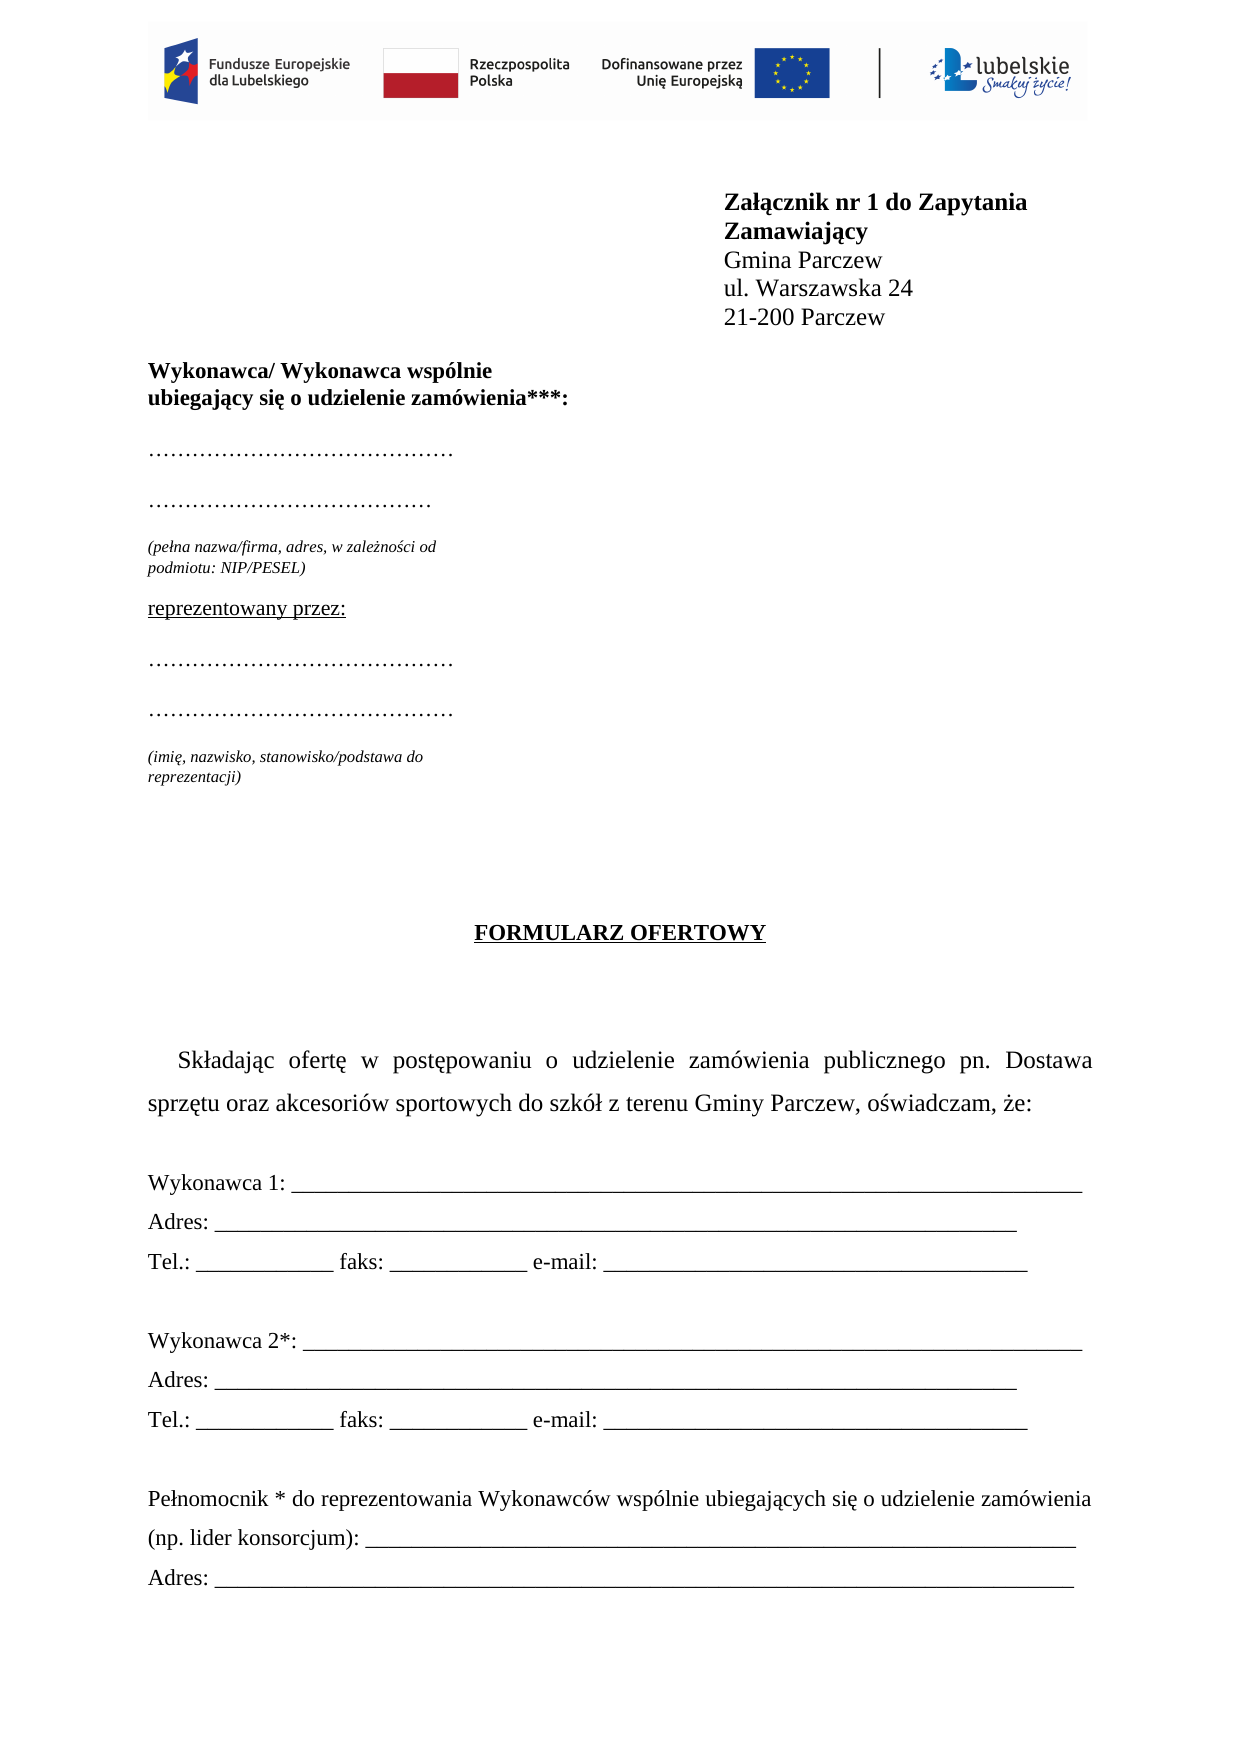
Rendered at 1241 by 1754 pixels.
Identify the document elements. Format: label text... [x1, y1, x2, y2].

text FORMULARZ OFERTOWY [148, 919, 1093, 988]
text (imię, nazwisko, stanowisko/podstawa do reprezentacji) [148, 746, 472, 786]
text Załącznik nr 1 do Zapytania [723, 187, 1093, 216]
text Adres: ______________________________________________________________________ [148, 1366, 1093, 1392]
text ………………………………………………………………………… [148, 646, 472, 721]
text Zamawiający [723, 216, 1093, 245]
text Adres: ___________________________________________________________________________ [148, 1563, 1093, 1590]
text ubiegający się o udzielenie zamówienia***: [148, 384, 1093, 410]
text Pełnomocnik * do reprezentowania Wykonawców wspólnie ubiegających się o udzielenie zamówienia (np. lider konsorcjum): ______________________________________________________________ [148, 1484, 1093, 1550]
text Gmina Parczew [723, 245, 1093, 273]
text Wykonawca 2*: ____________________________________________________________________ [148, 1327, 1093, 1353]
text Tel.: ____________ faks: ____________ e-mail: _____________________________________ [148, 1248, 1093, 1274]
text (pełna nazwa/firma, adres, w zależności od podmiotu: NIP/PESEL) [148, 537, 472, 577]
text Tel.: ____________ faks: ____________ e-mail: _____________________________________ [148, 1406, 1093, 1432]
text ul. Warszawska 24 [723, 273, 1093, 302]
text Wykonawca/ Wykonawca wspólnie [148, 357, 1093, 384]
text Wykonawca 1: _____________________________________________________________________ [148, 1169, 1093, 1195]
text Adres: ______________________________________________________________________ [148, 1208, 1093, 1234]
text Składając ofertę w postępowaniu o udzielenie zamówienia publicznego pn. Dostawa sprzętu oraz akcesoriów sportowych do szkół z terenu Gminy Parczew, oświadczam, że: [148, 1045, 1093, 1117]
text reprezentowany przez: [148, 595, 1093, 620]
picture [147, 21, 1088, 121]
text 21-200 Parczew [723, 302, 1093, 331]
text ……………………………………………………………………… [148, 436, 472, 512]
